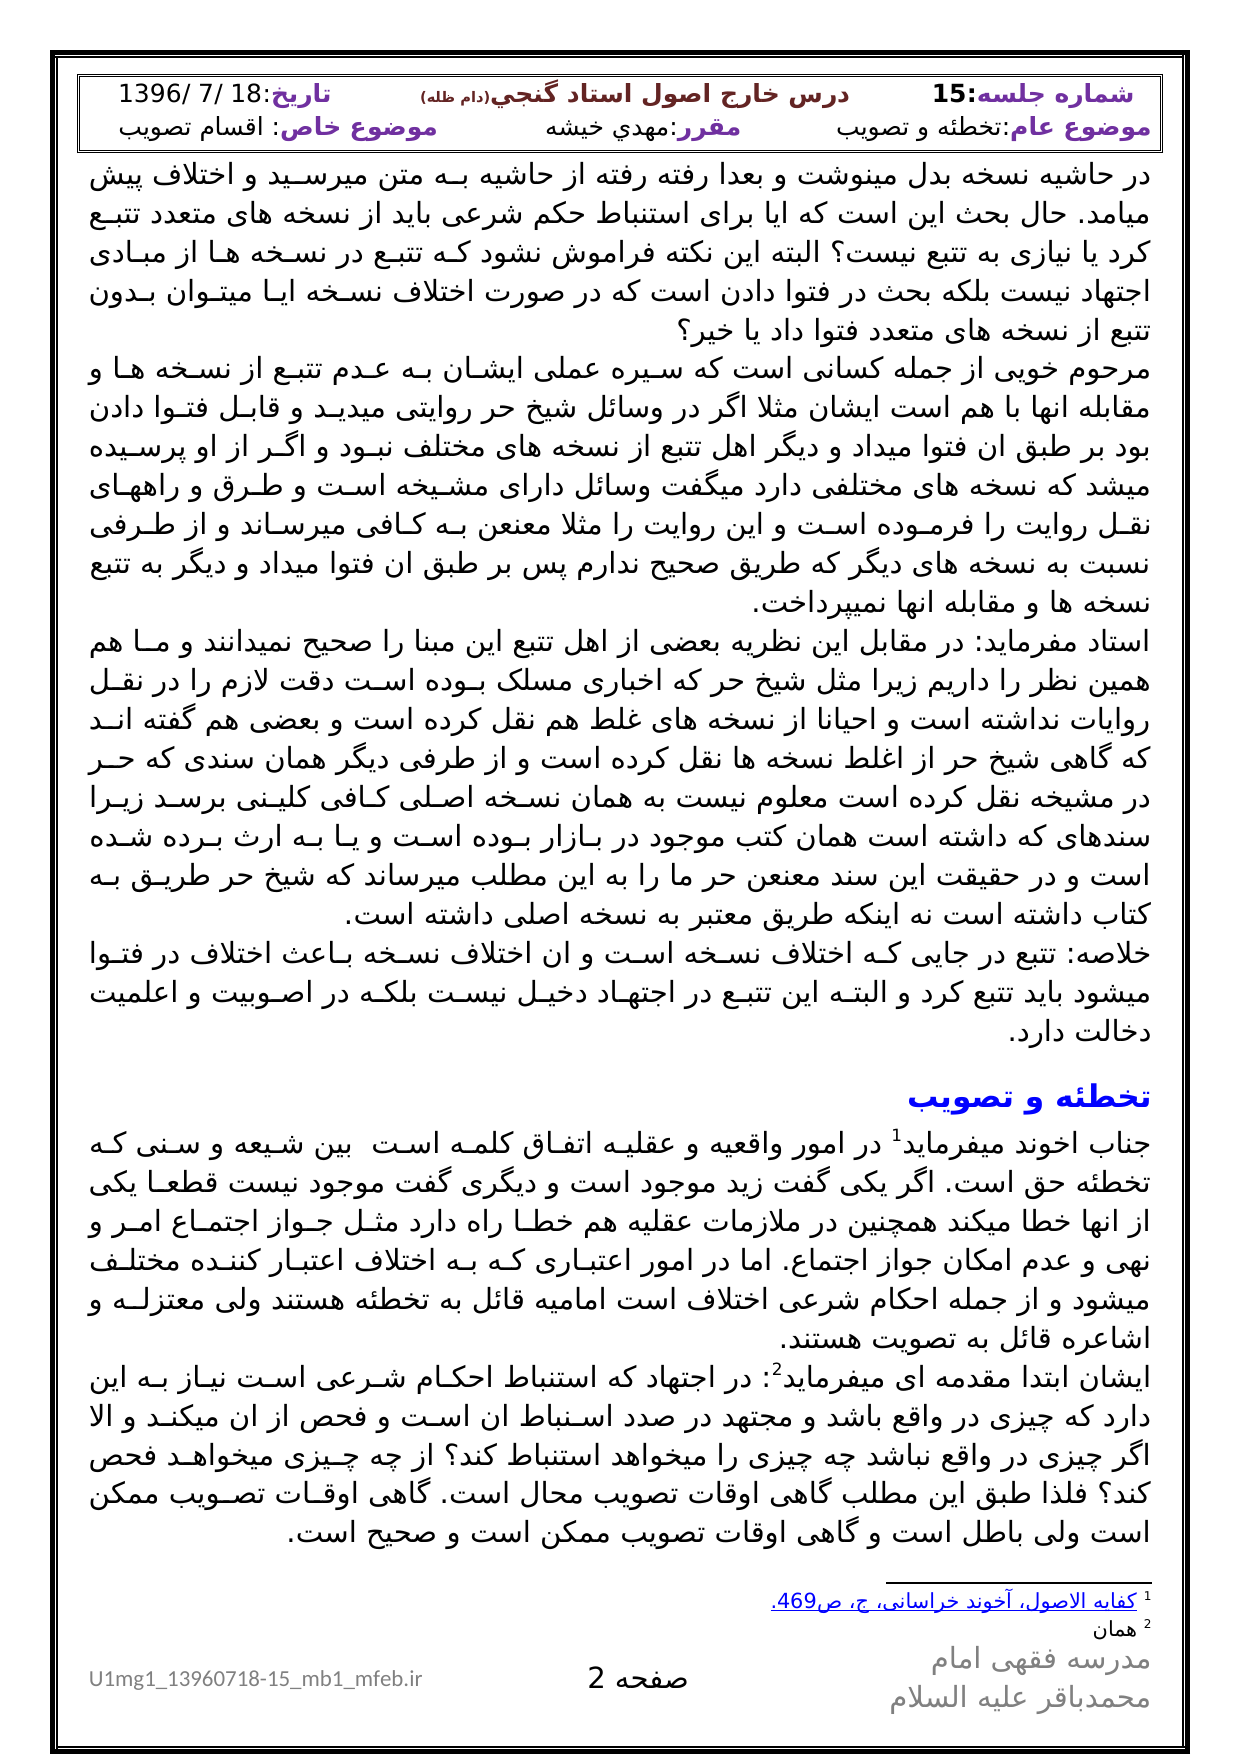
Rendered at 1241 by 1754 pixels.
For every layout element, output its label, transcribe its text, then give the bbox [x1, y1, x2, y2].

text مرحوم خویی از جمله کسانی است که سیره عملی ایشان به عدم تتبع از نسخه ها و مقابله انها با هم است ایشان مثلا اگر در وسائل شیخ حر روایتی میدید و قابل فتوا دادن بود بر طبق ان فتوا میداد و دیگر اهل تتبع از نسخه های مختلف نبود و اگر از او پرسیده میشد که نسخه های مختلفی دارد میگفت وسائل دارای مشیخه است و طرق و راههای نقل روایت را فرموده است و این روایت را مثلا معنعن به کافی میرساند و از طرفی نسبت به نسخه های دیگر که طریق صحیح ندارم پس بر طبق ان فتوا میداد و دیگر به تتبع نسخه ها و مقابله انها نمیپرداخت. [89, 352, 1152, 619]
subtitle تخطئه و تصویب [89, 1078, 1152, 1114]
text ایشان ابتدا مقدمه ای میفرماید: در اجتهاد که استنباط احکام شرعی است نیاز به این دارد که چیزی در واقع باشد و مجتهد در صدد اسنباط ان است و فحص از ان میکند و الا اگر چیزی در واقع نباشد چه چیزی را میخواهد استنباط کند؟ از چه چیزی میخواهد فحص کند؟ فلذا طبق این مطلب گاهی اوقات تصویب محال است. گاهی اوقات تصویب ممکن است ولی باطل است و گاهی اوقات تصویب ممکن است و صحیح است. [89, 1360, 1152, 1550]
text جناب اخوند میفرماید در امور واقعیه و عقلیه اتفاق کلمه است بین شیعه و سنی که تخطئه حق است. اگر یکی گفت زید موجود است و دیگری گفت موجود نیست قطعا یکی از انها خطا میکند همچنین در ملازمات عقلیه هم خطا راه دارد مثل جواز اجتماع امر و نهی و عدم امکان جواز اجتماع. اما در امور اعتباری که به اختلاف اعتبار کننده مختلف میشود و از جمله احکام شرعی اختلاف است امامیه قائل به تخطئه هستند ولی معتزله و اشاعره قائل به تصویت هستند. [89, 1126, 1152, 1355]
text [89, 157, 1152, 347]
text خلاصه: تتبع در جایی که اختلاف نسخه است و ان اختلاف نسخه باعث اختلاف در فتوا میشود باید تتبع کرد و البته این تتبع در اجتهاد دخیل نیست بلکه در اصوبیت و اعلمیت دخالت دارد. [89, 936, 1152, 1048]
text استاد مفرماید: در مقابل این نظریه بعضی از اهل تتبع این مبنا را صحیح نمیدانند و ما هم همین نظر را داریم زیرا مثل شیخ حر که اخباری مسلک بوده است دقت لازم را در نقل روایات نداشته است و احیانا از نسخه های غلط هم نقل کرده است و بعضی هم گفته اند که گاهی شیخ حر از اغلط نسخه ها نقل کرده است و از طرفی دیگر همان سندی که حر در مشیخه نقل کرده است معلوم نیست به همان نسخه اصلی کافی کلینی برسد زیرا سندهای که داشته است همان کتب موجود در بازار بوده است و یا به ارث برده شده است و در حقیقت این سند معنعن حر ما را به این مطلب میرساند که شیخ حر طریق به کتاب داشته است نه اینکه طریق معتبر به نسخه اصلی داشته است. [89, 624, 1152, 931]
